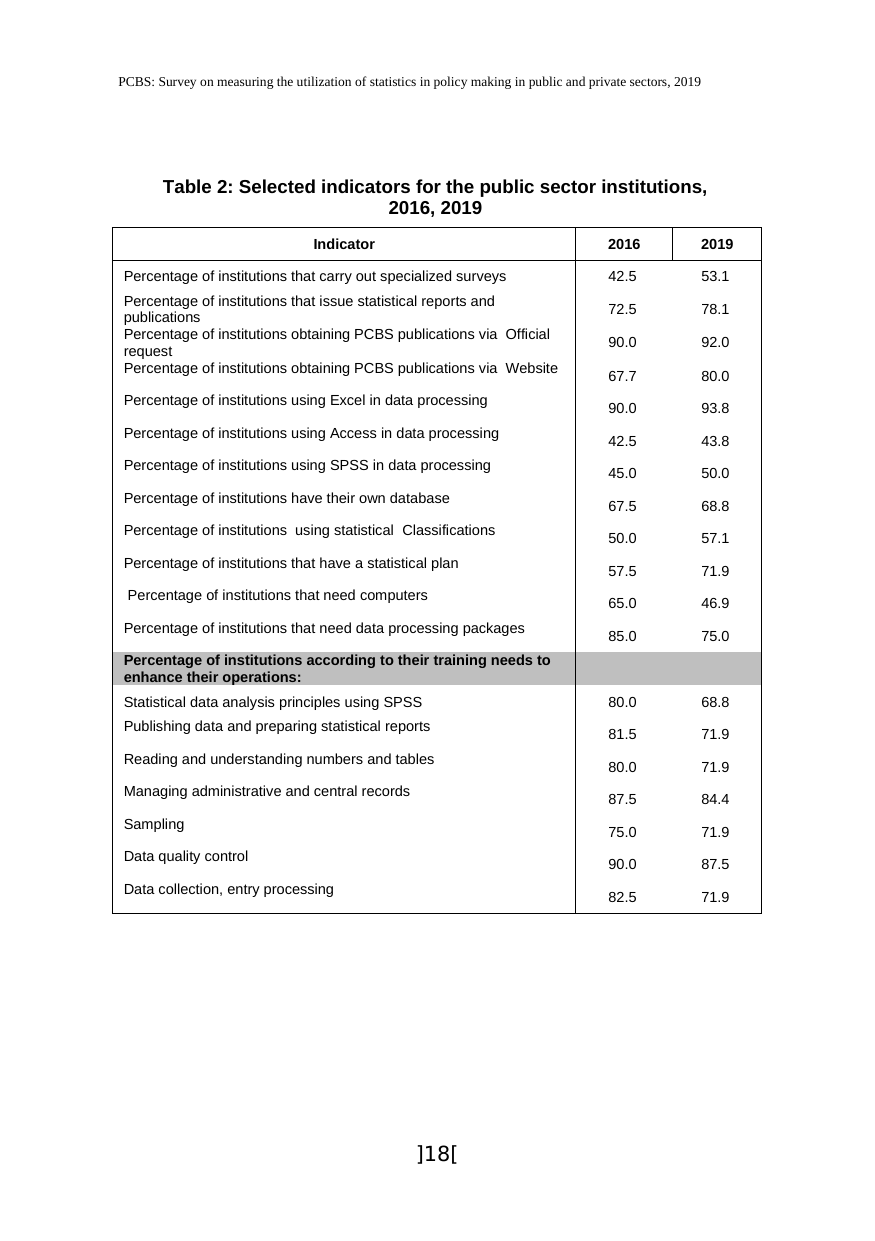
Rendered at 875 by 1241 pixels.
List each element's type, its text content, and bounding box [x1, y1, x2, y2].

table_cell Percentage of institutions that have a statistical plan [113, 554, 575, 587]
table_cell Percentage of institutions that need data processing packages [113, 619, 575, 652]
table_cell 45.0 [576, 457, 672, 489]
table_cell Reading and understanding numbers and tables [113, 750, 575, 783]
table_cell Managing administrative and central records [113, 783, 575, 815]
table_cell 90.0 [576, 326, 672, 359]
table_cell Publishing data and preparing statistical reports [113, 718, 575, 750]
table_cell Data quality control [113, 848, 575, 880]
table_cell 93.8 [672, 392, 761, 424]
table_cell Statistical data analysis principles using SPSS [113, 685, 575, 718]
table_cell Percentage of institutions that carry out specialized surveys [113, 261, 575, 292]
table_cell 42.5 [576, 261, 672, 292]
table_cell 71.9 [672, 718, 761, 750]
table_cell 87.5 [576, 783, 672, 815]
table_cell 72.5 [576, 292, 672, 326]
table_cell 80.0 [576, 685, 672, 718]
table_cell [576, 652, 761, 685]
table_cell 67.7 [576, 359, 672, 392]
table_cell Percentage of institutions using Excel in data processing [113, 392, 575, 424]
table_cell 53.1 [672, 261, 761, 292]
table_cell 50.0 [672, 457, 761, 489]
table_cell 80.0 [576, 750, 672, 783]
table_cell 43.8 [672, 424, 761, 457]
table_cell 92.0 [672, 326, 761, 359]
table_header 2016 [576, 228, 672, 260]
table_cell 57.1 [672, 522, 761, 554]
table_cell Percentage of institutions that need computers [113, 587, 575, 619]
table_cell Percentage of institutions using statistical Classifications [113, 522, 575, 554]
table_cell 80.0 [672, 359, 761, 392]
table_cell 84.4 [672, 783, 761, 815]
table_cell 90.0 [576, 392, 672, 424]
table_cell Percentage of institutions using SPSS in data processing [113, 457, 575, 489]
table_cell 71.9 [672, 554, 761, 587]
table_cell 68.8 [672, 685, 761, 718]
table_cell 90.0 [576, 848, 672, 880]
table_cell 78.1 [672, 292, 761, 326]
table_cell Percentage of institutions according to their training needs to enhance their operations: [113, 652, 575, 685]
table_cell Percentage of institutions that issue statistical reports and publications [113, 292, 575, 326]
table_cell 82.5 [576, 880, 672, 913]
table_header Indicator [113, 228, 575, 260]
table_cell 50.0 [576, 522, 672, 554]
table_cell 71.9 [672, 750, 761, 783]
table_cell 87.5 [672, 848, 761, 880]
table_cell 67.5 [576, 489, 672, 522]
table_cell 42.5 [576, 424, 672, 457]
table_cell 65.0 [576, 587, 672, 619]
table_cell 57.5 [576, 554, 672, 587]
table_cell Percentage of institutions using Access in data processing [113, 424, 575, 457]
table_header 2019 [673, 228, 761, 260]
table_cell 71.9 [672, 815, 761, 848]
table_cell Percentage of institutions obtaining PCBS publications via Website [113, 359, 575, 392]
table_cell Sampling [113, 815, 575, 848]
table_cell 85.0 [576, 619, 672, 652]
table_cell Data collection, entry processing [113, 880, 575, 913]
text Table 2: Selected indicators for the public sector institutions, 2016, 2019 [118, 176, 753, 219]
table_cell 75.0 [672, 619, 761, 652]
table_cell 75.0 [576, 815, 672, 848]
table_cell 68.8 [672, 489, 761, 522]
table_cell 46.9 [672, 587, 761, 619]
table_cell 71.9 [672, 880, 761, 913]
table_cell Percentage of institutions obtaining PCBS publications via Official request [113, 326, 575, 359]
table_cell 81.5 [576, 718, 672, 750]
table_cell Percentage of institutions have their own database [113, 489, 575, 522]
